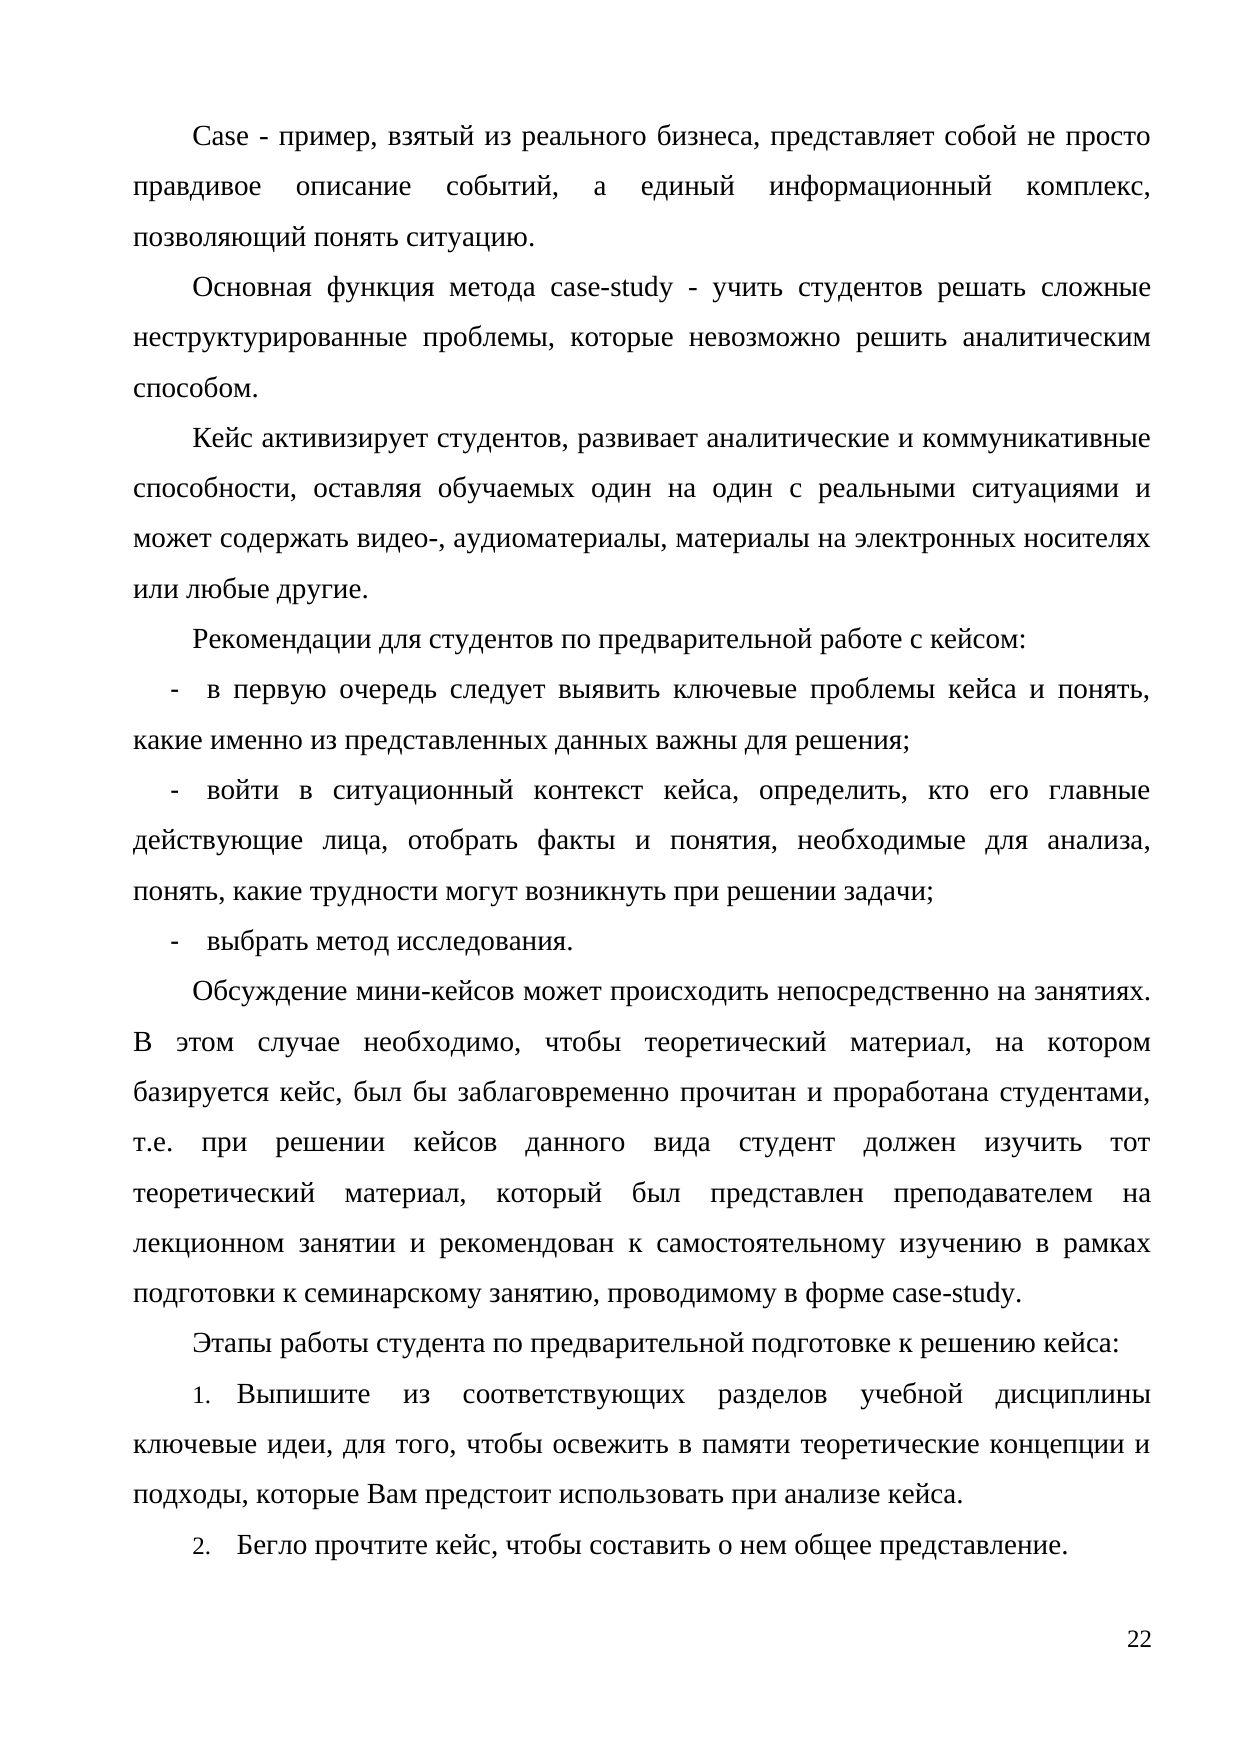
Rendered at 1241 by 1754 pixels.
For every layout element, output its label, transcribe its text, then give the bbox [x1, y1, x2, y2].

text Этапы работы студента по предварительной подготовке к решению кейса: [133, 1326, 1152, 1359]
list войти в ситуационный контекст кейса, определить, кто его главные действующие лица, отобрать факты и понятия, необходимые для анализа, понять, какие трудности могут возникнуть при решении задачи; [133, 772, 1152, 906]
text Кейс активизирует студентов, развивает аналитические и коммуникативные способности, оставляя обучаемых один на один с реальными ситуациями и может содержать видео-, аудиоматериалы, материалы на электронных носителях или любые другие. [133, 420, 1152, 604]
text Сase - пример, взятый из реального бизнеса, представляет собой не просто правдивое описание событий, а единый информационный комплекс, позволяющий понять ситуацию. [133, 118, 1152, 252]
text Обсуждение мини-кейсов может происходить непосредственно на занятиях. В этом случае необходимо, чтобы теоретический материал, на котором базируется кейс, был бы заблаговременно прочитан и проработана студентами, т.е. при решении кейсов данного вида студент должен изучить тот теоретический материал, который был представлен преподавателем на лекционном занятии и рекомендован к самостоятельному изучению в рамках подготовки к семинарскому занятию, проводимому в форме case-study. [133, 973, 1152, 1309]
text Рекомендации для студентов по предварительной работе с кейсом: [133, 621, 1152, 655]
text Основная функция метода case-study - учить студентов решать сложные неструктурированные проблемы, которые невозможно решить аналитическим способом. [133, 269, 1152, 403]
list в первую очередь следует выявить ключевые проблемы кейса и понять, какие именно из представленных данных важны для решения; [133, 672, 1152, 755]
list Выпишите из соответствующих разделов учебной дисциплины ключевые идеи, для того, чтобы освежить в памяти теоретические концепции и подходы, которые Вам предстоит использовать при анализе кейса. [133, 1376, 1152, 1510]
list выбрать метод исследования. [133, 923, 1152, 957]
list Бегло прочтите кейс, чтобы составить о нем общее представление. [133, 1527, 1152, 1560]
